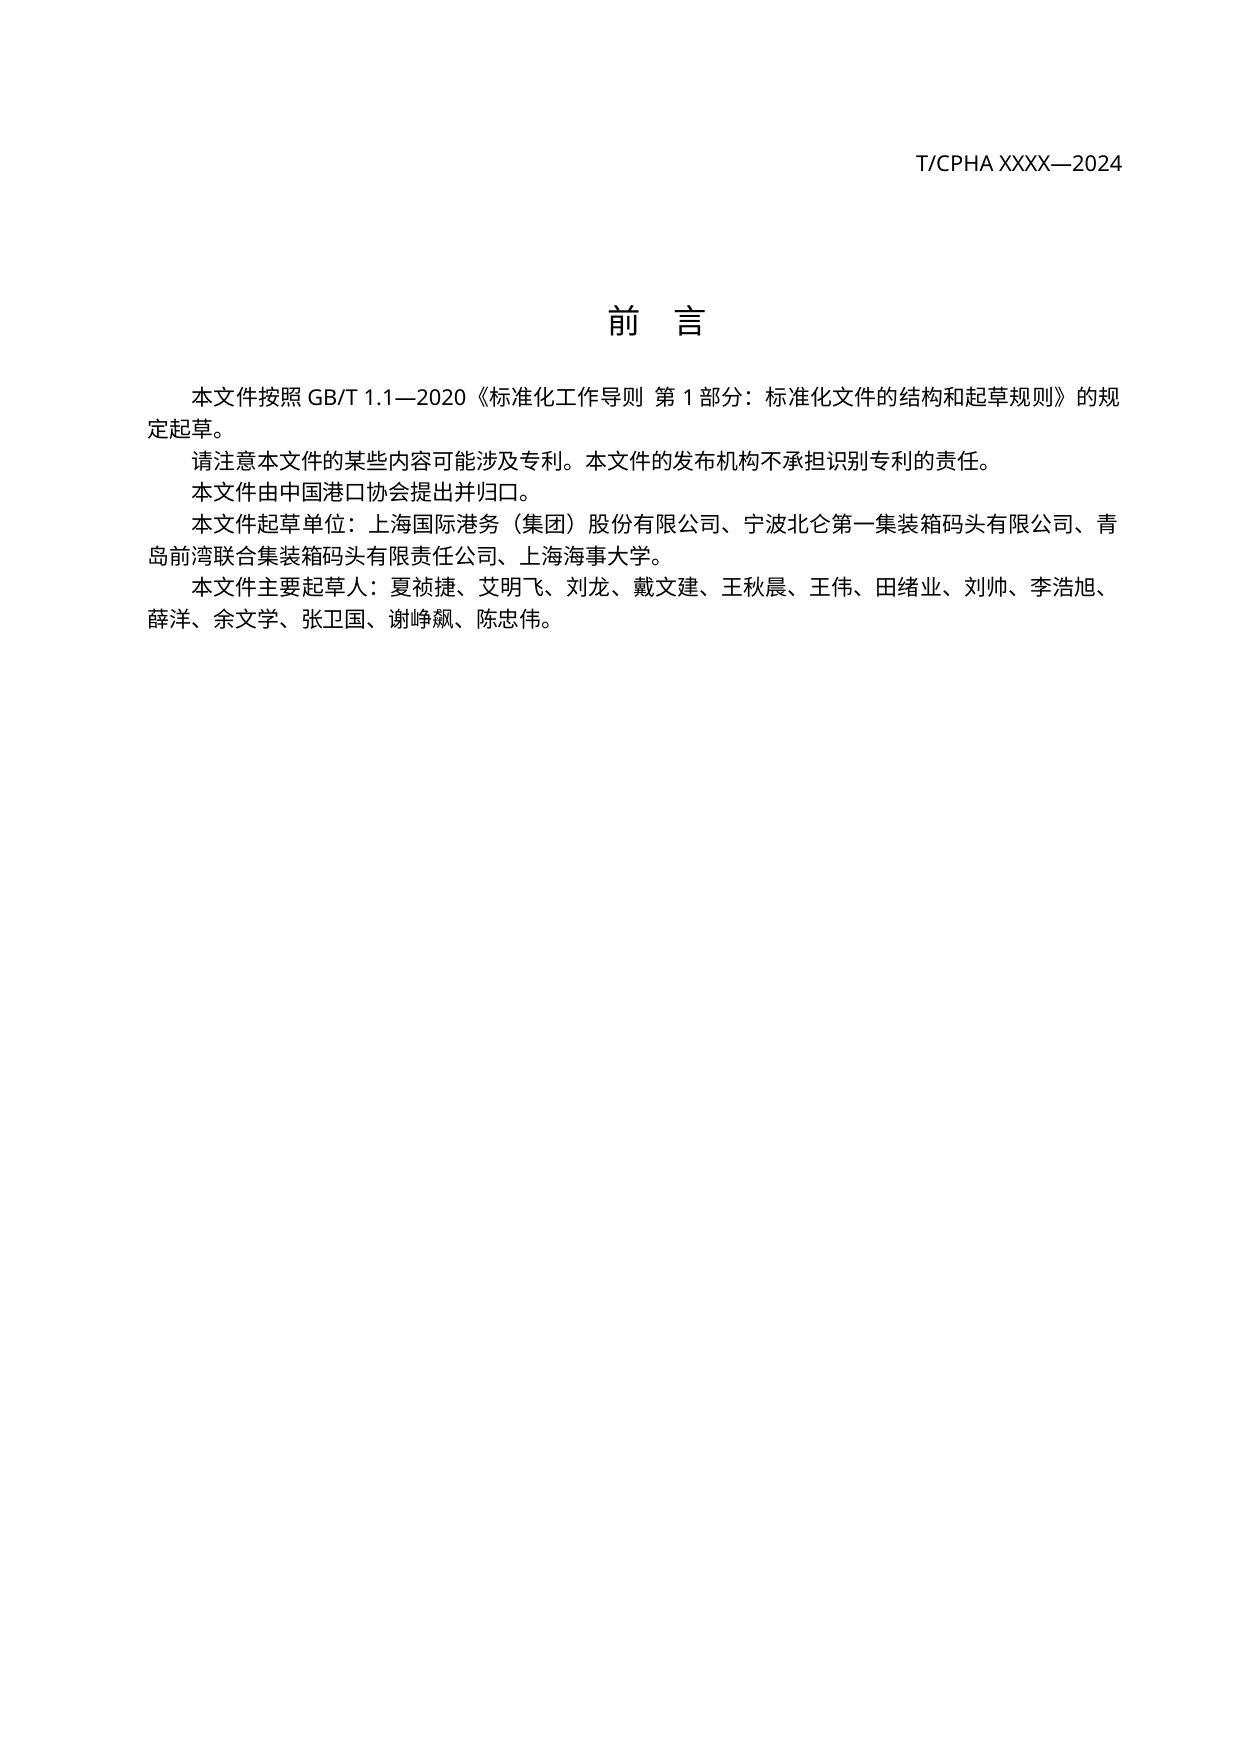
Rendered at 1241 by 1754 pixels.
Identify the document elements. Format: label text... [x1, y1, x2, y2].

text 本文件按照GB/T 1.1—2020《标准化工作导则 第1部分：标准化文件的结构和起草规则》的规定起草。 [148, 380, 1122, 444]
text 前言 [148, 294, 1122, 343]
text 本文件主要起草人：夏祯捷、艾明飞、刘龙、戴文建、王秋晨、王伟、田绪业、刘帅、李浩旭、薛洋、余文学、张卫国、谢峥飙、陈忠伟。 [148, 570, 1122, 634]
text 本文件由中国港口协会提出并归口。 [148, 475, 1122, 507]
text 请注意本文件的某些内容可能涉及专利。本文件的发布机构不承担识别专利的责任。 [148, 444, 1122, 475]
text 本文件起草单位：上海国际港务（集团）股份有限公司、宁波北仑第一集装箱码头有限公司、青岛前湾联合集装箱码头有限责任公司、上海海事大学。 [148, 507, 1122, 570]
